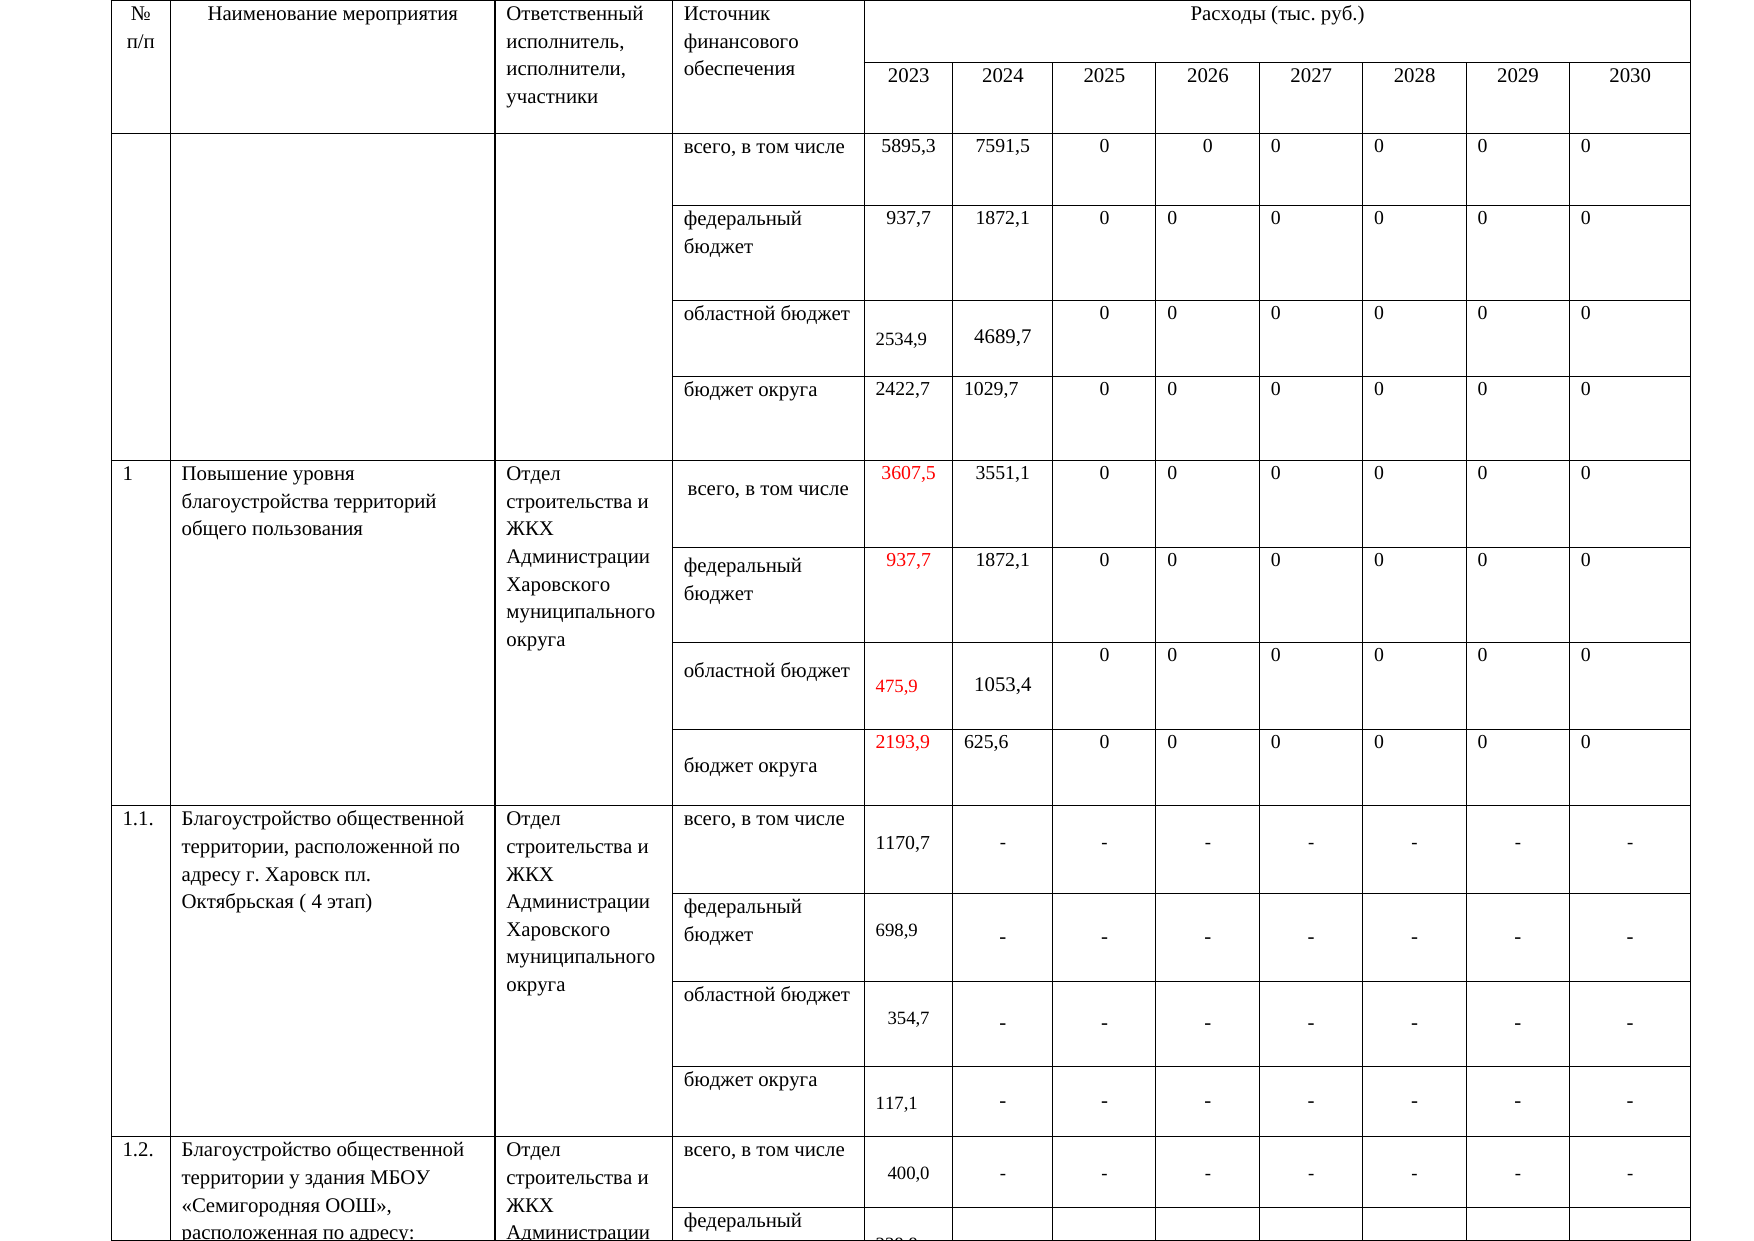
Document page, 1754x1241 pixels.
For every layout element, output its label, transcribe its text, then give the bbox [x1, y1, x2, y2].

table_cell 1.2. [112, 1137, 170, 1240]
table_cell 0 [1363, 206, 1466, 300]
table_cell 0 [1467, 548, 1569, 642]
table_cell 0 [1363, 461, 1466, 547]
table_cell - [1363, 982, 1466, 1066]
table_cell 0 [1260, 301, 1362, 376]
table_cell - [1467, 894, 1569, 981]
table_cell - [1053, 894, 1155, 981]
table_cell 1872,1 [953, 548, 1052, 642]
table_cell 2024 [953, 63, 1052, 133]
table_cell 0 [1156, 206, 1259, 300]
table_cell Отдел строительства и ЖКХ Администрации Харовского муниципального округа [496, 461, 672, 805]
table_cell - [1570, 1067, 1690, 1136]
table_cell 0 [1260, 548, 1362, 642]
table_cell - [1260, 982, 1362, 1066]
table_cell - [1570, 1137, 1690, 1207]
table_cell всего, в том числе [673, 806, 864, 893]
table_cell 0 [1363, 301, 1466, 376]
table_cell 0 [1570, 548, 1690, 642]
table_cell 0 [1570, 206, 1690, 300]
table_cell федеральный бюджет [673, 894, 864, 981]
table_cell 7591,5 [953, 134, 1052, 205]
table_cell 117,1 [865, 1067, 952, 1136]
table_cell 0 [1570, 134, 1690, 205]
table_cell 0 [1363, 134, 1466, 205]
table_header Наименование мероприятия [171, 1, 494, 133]
table_cell - [1467, 982, 1569, 1066]
table_cell 0 [1363, 377, 1466, 460]
table_cell 0 [1467, 301, 1569, 376]
table_cell 1 [112, 461, 170, 805]
table_cell - [1053, 1137, 1155, 1207]
table_cell - [1156, 1137, 1259, 1207]
table_cell 400,0 [865, 1137, 952, 1207]
table_cell 2025 [1053, 63, 1155, 133]
table_cell - [1467, 806, 1569, 893]
table_cell всего, в том числе [673, 1137, 864, 1207]
table_cell федеральный бюджет [673, 1208, 864, 1240]
table_cell 937,7 [865, 548, 952, 642]
table_cell 0 [1053, 461, 1155, 547]
table_cell 0 [1363, 548, 1466, 642]
table_cell - [1363, 1137, 1466, 1207]
table_cell [496, 134, 672, 460]
table_cell 0 [1467, 134, 1569, 205]
table_cell 0 [1156, 134, 1259, 205]
table_cell [171, 134, 494, 460]
table_cell бюджет округа [673, 730, 864, 805]
table_cell областной бюджет [673, 643, 864, 728]
table_header Расходы (тыс. руб.) [865, 1, 1690, 62]
table_cell - [1156, 1067, 1259, 1136]
table_cell - [1467, 1067, 1569, 1136]
table_cell 698,9 [865, 894, 952, 981]
table_cell 0 [1570, 377, 1690, 460]
table_cell 5895,3 [865, 134, 952, 205]
table_cell - [1260, 1208, 1362, 1240]
table_cell - [1156, 894, 1259, 981]
table_cell 0 [1053, 643, 1155, 728]
table_cell - [1467, 1137, 1569, 1207]
table_cell 0 [1053, 301, 1155, 376]
table_cell 2023 [865, 63, 952, 133]
table_cell 937,7 [865, 206, 952, 300]
table_cell 2030 [1570, 63, 1690, 133]
table_cell 0 [1467, 643, 1569, 728]
table_header Источник финансового обеспечения [673, 1, 864, 133]
table_cell Отдел строительства и ЖКХ Администрации Харовского муниципального округа [496, 806, 672, 1136]
table_cell - [1363, 806, 1466, 893]
table_cell 2029 [1467, 63, 1569, 133]
table_cell 3551,1 [953, 461, 1052, 547]
table_cell - [1260, 1137, 1362, 1207]
table_cell 354,7 [865, 982, 952, 1066]
table_cell 1053,4 [953, 643, 1052, 728]
table_cell - [1363, 1208, 1466, 1240]
table_cell 0 [1260, 643, 1362, 728]
table_cell 0 [1156, 643, 1259, 728]
table_cell 0 [1053, 730, 1155, 805]
table_cell - [1156, 1208, 1259, 1240]
table_cell 0 [1363, 643, 1466, 728]
table_header № п/п [112, 1, 170, 133]
table_cell - [1260, 806, 1362, 893]
table_cell Повышение уровня благоустройства территорий общего пользования [171, 461, 494, 805]
table_cell 3607,5 [865, 461, 952, 547]
table_cell - [953, 1137, 1052, 1207]
table_cell 625,6 [953, 730, 1052, 805]
table_cell - [1570, 806, 1690, 893]
table_cell 0 [1053, 206, 1155, 300]
table_cell - [1053, 1208, 1155, 1240]
table_cell 0 [1053, 134, 1155, 205]
table_cell 1029,7 [953, 377, 1052, 460]
table_cell 0 [1053, 548, 1155, 642]
table_cell - [953, 982, 1052, 1066]
table_cell 0 [1156, 730, 1259, 805]
table_cell 0 [1156, 548, 1259, 642]
table_cell 0 [1570, 461, 1690, 547]
table_cell 0 [1260, 461, 1362, 547]
table_cell 475,9 [865, 643, 952, 728]
table_cell областной бюджет [673, 982, 864, 1066]
table_cell - [1053, 806, 1155, 893]
table_cell 0 [1467, 730, 1569, 805]
table_cell всего, в том числе [673, 461, 864, 547]
table_cell 1170,7 [865, 806, 952, 893]
table_cell - [1156, 806, 1259, 893]
table_cell - [1156, 982, 1259, 1066]
table_cell 0 [1156, 301, 1259, 376]
table_cell - [1053, 1067, 1155, 1136]
table_cell бюджет округа [673, 1067, 864, 1136]
table_cell 4689,7 [953, 301, 1052, 376]
table_header Ответственный исполнитель, исполнители, участники [496, 1, 672, 133]
table_cell 2027 [1260, 63, 1362, 133]
table_cell федеральный бюджет [673, 206, 864, 300]
table_cell 0 [1260, 377, 1362, 460]
table_cell 0 [1053, 377, 1155, 460]
table_cell - [1363, 894, 1466, 981]
table_cell 0 [1260, 134, 1362, 205]
table_cell 0 [1570, 301, 1690, 376]
table_cell 0 [1570, 643, 1690, 728]
table_cell 2193,9 [865, 730, 952, 805]
table_cell Отдел строительства и ЖКХ Администрации Харовского муниципального округа [496, 1137, 672, 1240]
table_cell 0 [1363, 730, 1466, 805]
table_cell - [1260, 1067, 1362, 1136]
table_cell 0 [1260, 206, 1362, 300]
table_cell 1.1. [112, 806, 170, 1136]
table_cell - [953, 806, 1052, 893]
table_cell 0 [1156, 377, 1259, 460]
table_cell - [1570, 982, 1690, 1066]
table_cell - [1570, 894, 1690, 981]
table_cell 1872,1 [953, 206, 1052, 300]
table_cell 2028 [1363, 63, 1466, 133]
table_cell 0 [1156, 461, 1259, 547]
table_cell федеральный бюджет [673, 548, 864, 642]
table_cell всего, в том числе [673, 134, 864, 205]
table_cell 0 [1570, 730, 1690, 805]
table_cell - [953, 1067, 1052, 1136]
table_cell бюджет округа [673, 377, 864, 460]
table_cell 0 [1260, 730, 1362, 805]
table_cell - [1467, 1208, 1569, 1240]
table_cell областной бюджет [673, 301, 864, 376]
table_cell 0 [1467, 377, 1569, 460]
table_cell 2026 [1156, 63, 1259, 133]
table_cell - [953, 894, 1052, 981]
table_cell Благоустройство общественной территории у здания МБОУ «Семигородняя ООШ», расположенная по адресу: Вологодская область, Харовский р-н, ст. Семигородняя, ул. Спортивная, д. 25 (2 этап) [171, 1137, 494, 1240]
table_cell [112, 134, 170, 460]
table_cell 0 [1467, 461, 1569, 547]
table_cell - [1363, 1067, 1466, 1136]
table_cell 2534,9 [865, 301, 952, 376]
table_cell 0 [1467, 206, 1569, 300]
table_cell - [1570, 1208, 1690, 1240]
table_cell 2422,7 [865, 377, 952, 460]
table_cell 238,8 [865, 1208, 952, 1240]
table_cell Благоустройство общественной территории, расположенной по адресу г. Харовск пл. Октябрьская ( 4 этап) [171, 806, 494, 1136]
table_cell - [1260, 894, 1362, 981]
table_cell - [1053, 982, 1155, 1066]
table_cell - [953, 1208, 1052, 1240]
